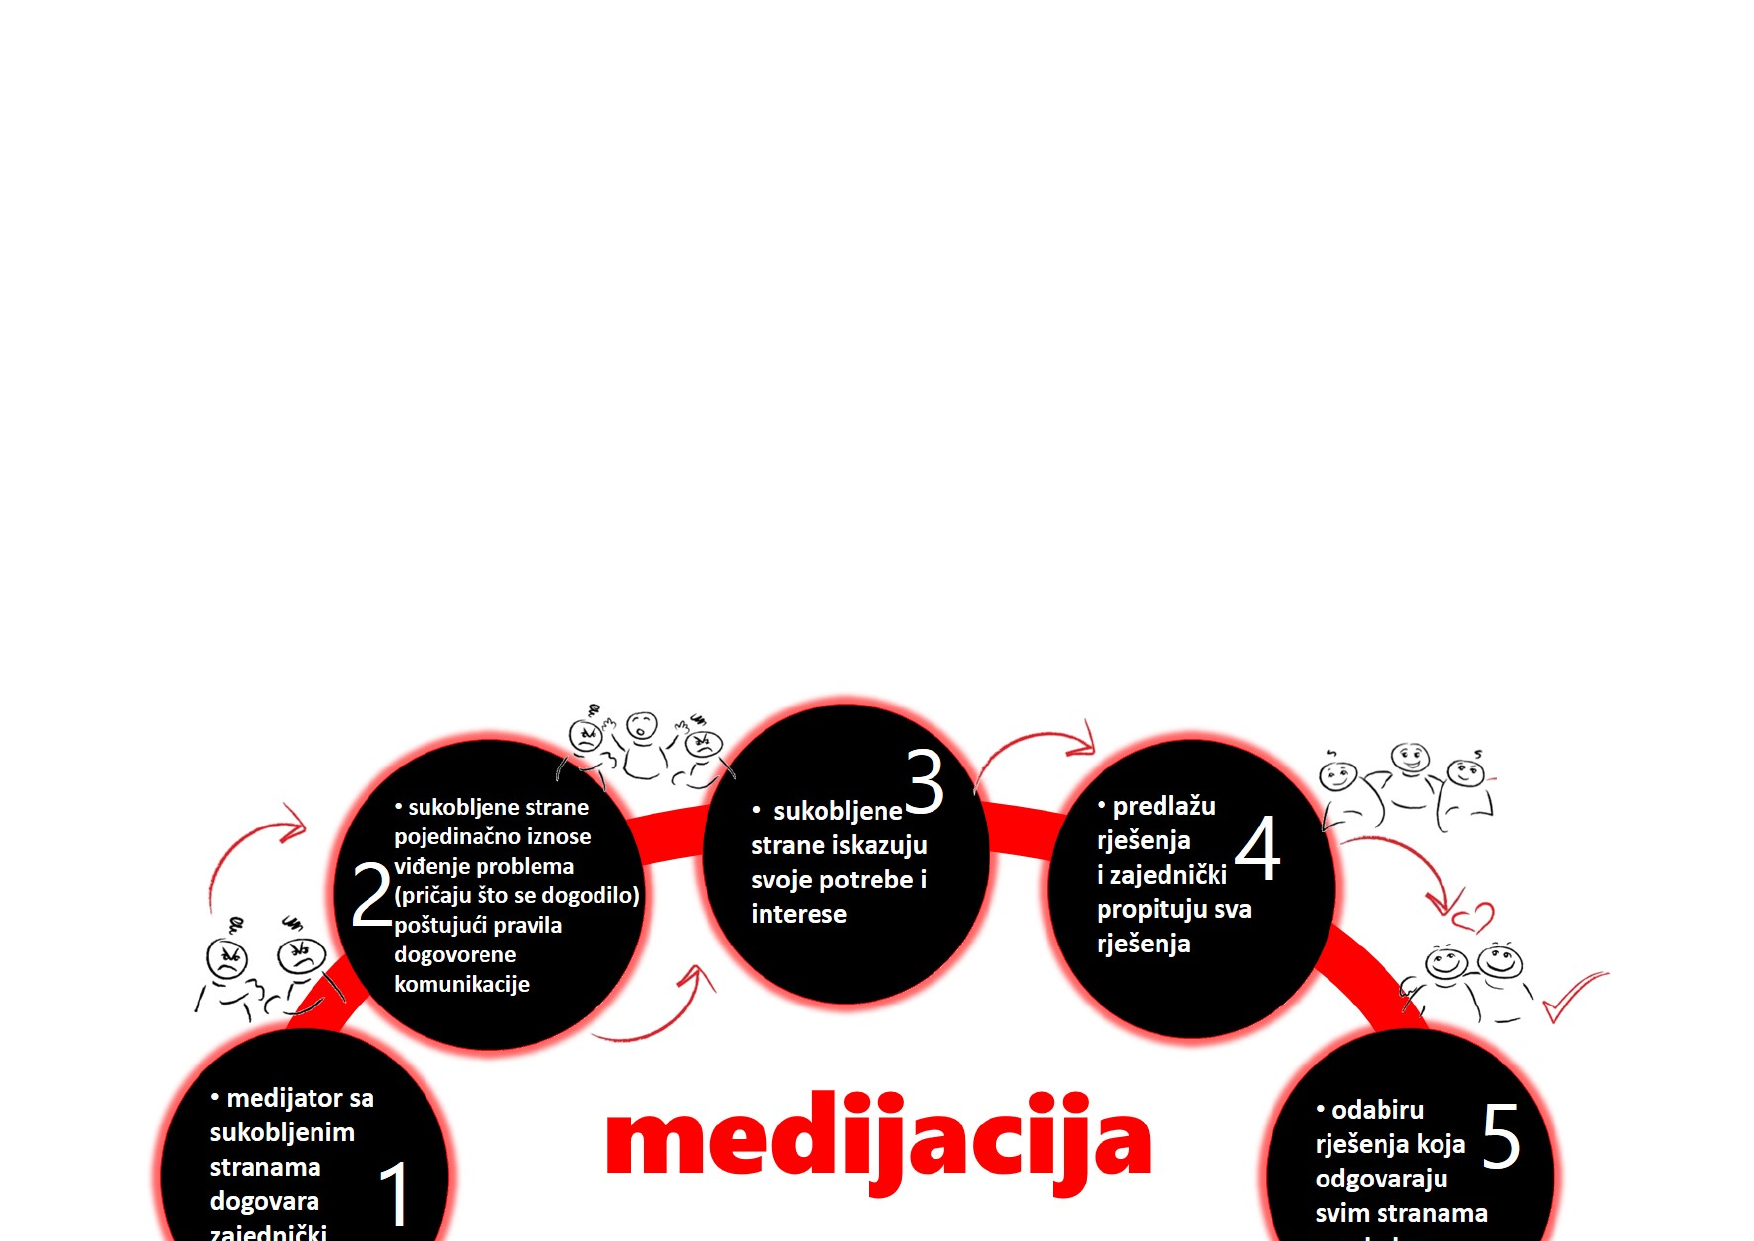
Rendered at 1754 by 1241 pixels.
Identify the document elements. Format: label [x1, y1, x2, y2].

picture [143, 647, 1611, 1241]
